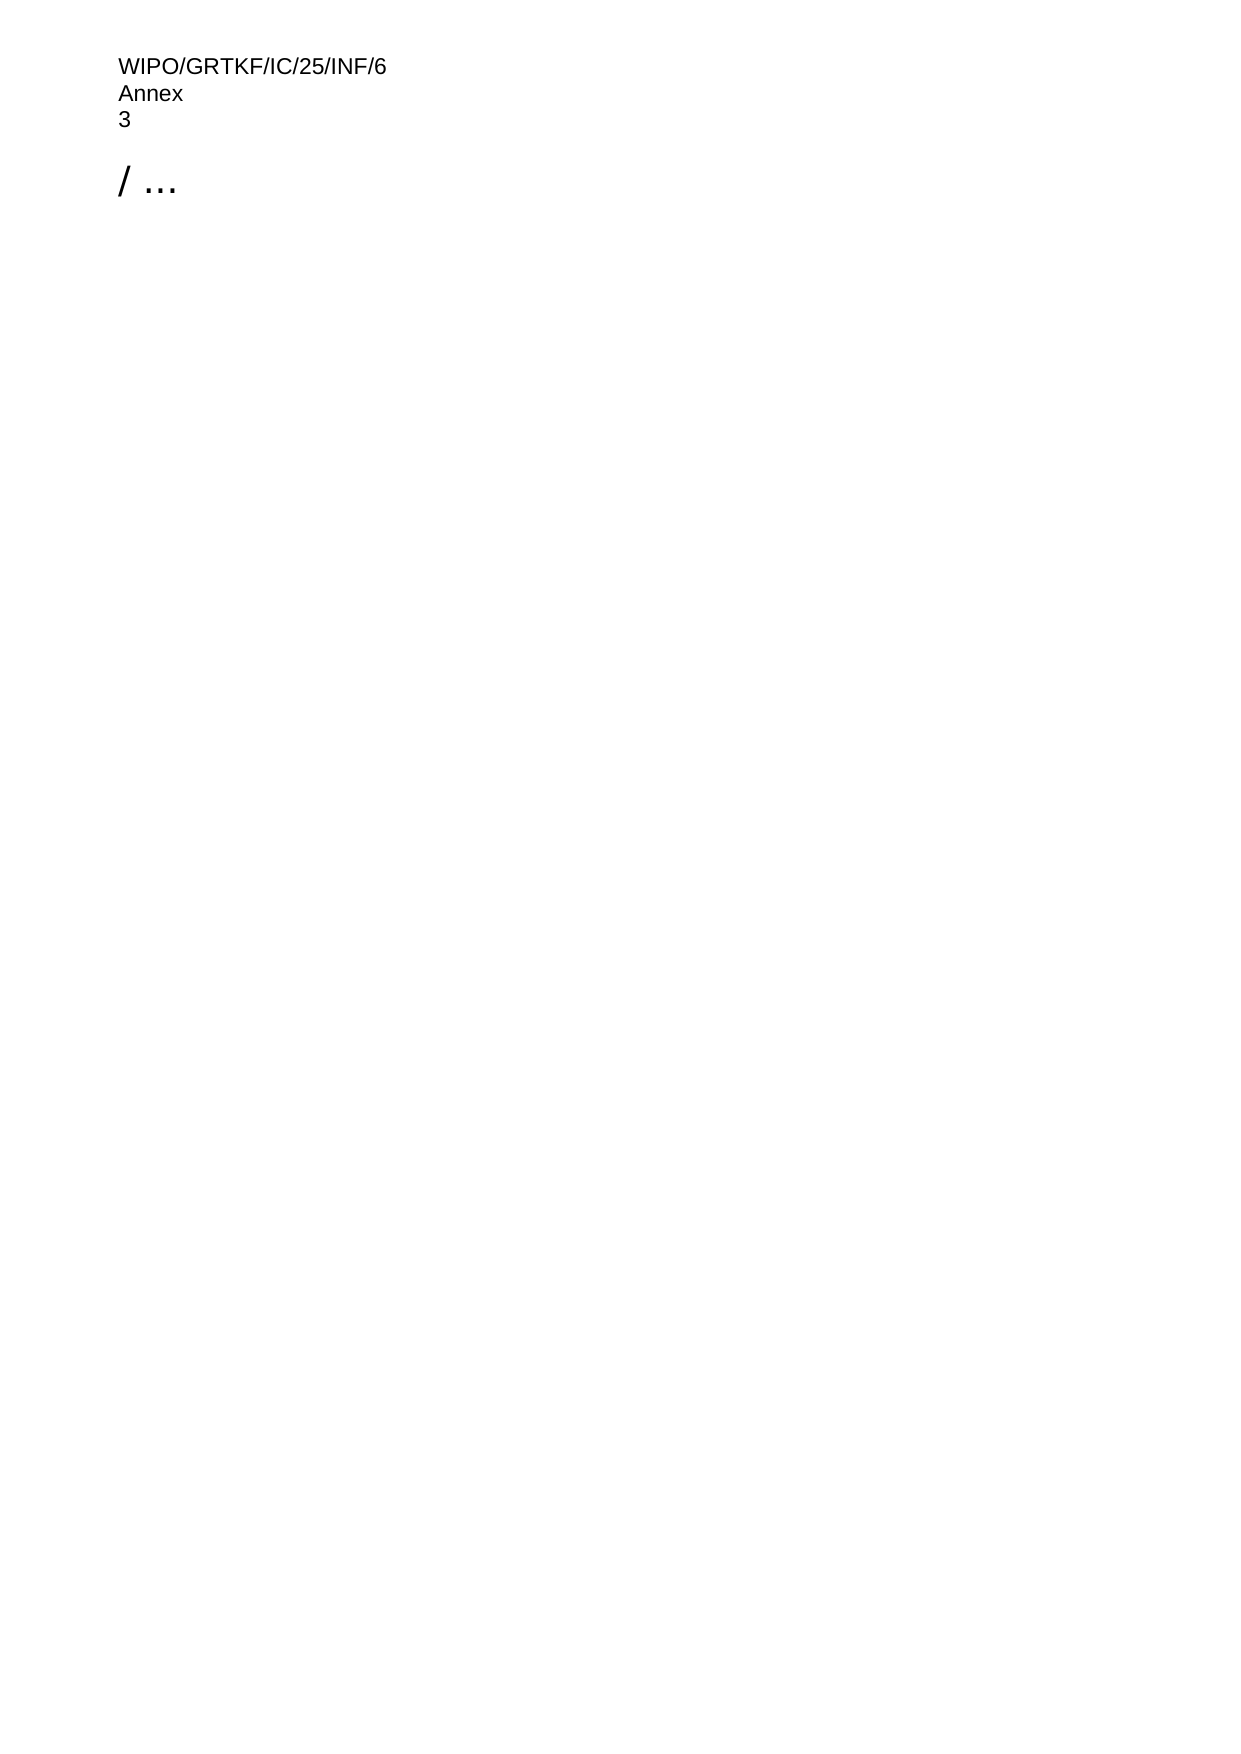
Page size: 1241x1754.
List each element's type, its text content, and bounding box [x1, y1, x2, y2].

text ... / [118, 158, 1092, 202]
